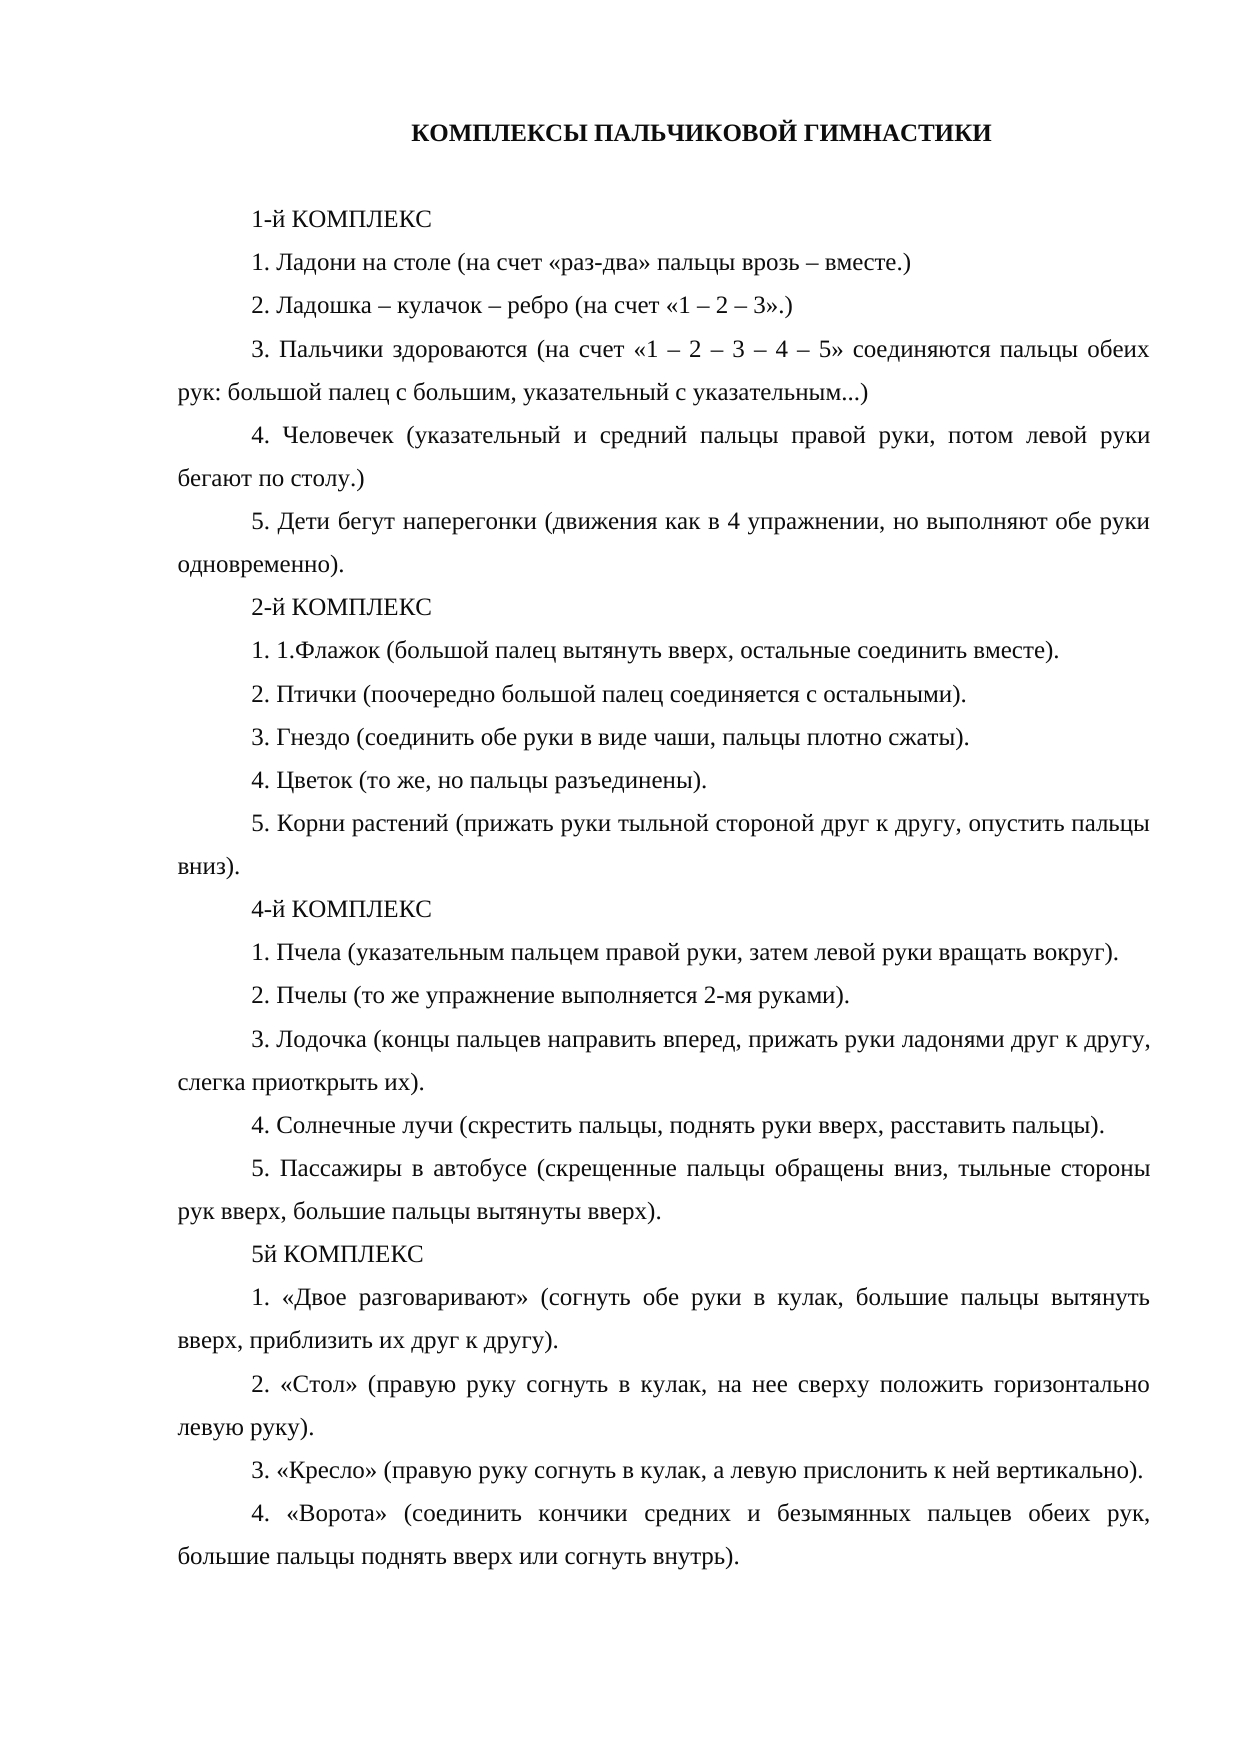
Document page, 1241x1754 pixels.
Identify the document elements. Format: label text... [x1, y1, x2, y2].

text 4. Солнечные лучи (скрестить пальцы, поднять руки вверх, расставить пальцы). [177, 1110, 1152, 1139]
text 2. «Стол» (правую руку согнуть в кулак, на нее сверху положить горизонтально левую руку). [177, 1369, 1152, 1441]
text 3. Гнездо (соединить обе руки в виде чаши, пальцы плотно сжаты). [177, 722, 1152, 751]
text 4. «Ворота» (соединить кончики средних и безымянных пальцев обеих рук, большие пальцы поднять вверх или согнуть внутрь). [177, 1498, 1152, 1570]
text 5й КОМПЛЕКС [177, 1239, 1152, 1268]
text 5. Дети бегут наперегонки (движения как в 4 упражнении, но выполняют обе руки одновременно). [177, 506, 1152, 578]
text КОМПЛЕКСЫ ПАЛЬЧИКОВОЙ ГИМНАСТИКИ [177, 118, 1152, 147]
text 2. Птички (поочередно большой палец соединяется с остальными). [177, 679, 1152, 707]
text 4. Человечек (указательный и средний пальцы правой руки, потом левой руки бегают по столу.) [177, 420, 1152, 492]
text 5. Пассажиры в автобусе (скрещенные пальцы обращены вниз, тыльные стороны рук вверх, большие пальцы вытянуты вверх). [177, 1153, 1152, 1225]
text 1. Ладони на столе (на счет «раз-два» пальцы врозь – вместе.) [177, 247, 1152, 276]
text 4. Цветок (то же, но пальцы разъединены). [177, 765, 1152, 794]
text 4-й КОМПЛЕКС [177, 894, 1152, 923]
text 2. Ладошка – кулачок – ребро (на счет «1 – 2 – 3».) [177, 291, 1152, 319]
text 1. 1.Флажок (большой палец вытянуть вверх, остальные соединить вместе). [177, 636, 1152, 664]
text 2. Пчелы (то же упражнение выполняется 2-мя руками). [177, 981, 1152, 1009]
text 5. Корни растений (прижать руки тыльной стороной друг к другу, опустить пальцы вниз). [177, 808, 1152, 880]
text 1. «Двое разговаривают» (согнуть обе руки в кулак, большие пальцы вытянуть вверх, приблизить их друг к другу). [177, 1282, 1152, 1354]
text 1. Пчела (указательным пальцем правой руки, затем левой руки вращать вокруг). [177, 937, 1152, 966]
text 1-й КОМПЛЕКС [177, 204, 1152, 233]
text 2-й КОМПЛЕКС [177, 592, 1152, 621]
text 3. «Кресло» (правую руку согнуть в кулак, а левую прислонить к ней вертикально). [177, 1455, 1152, 1484]
text 3. Пальчики здороваются (на счет «1 – 2 – 3 – 4 – 5» соединяются пальцы обеих рук: большой палец с большим, указательный с указательным...) [177, 334, 1152, 406]
text 3. Лодочка (концы пальцев направить вперед, прижать руки ладонями друг к другу, слегка приоткрыть их). [177, 1024, 1152, 1096]
